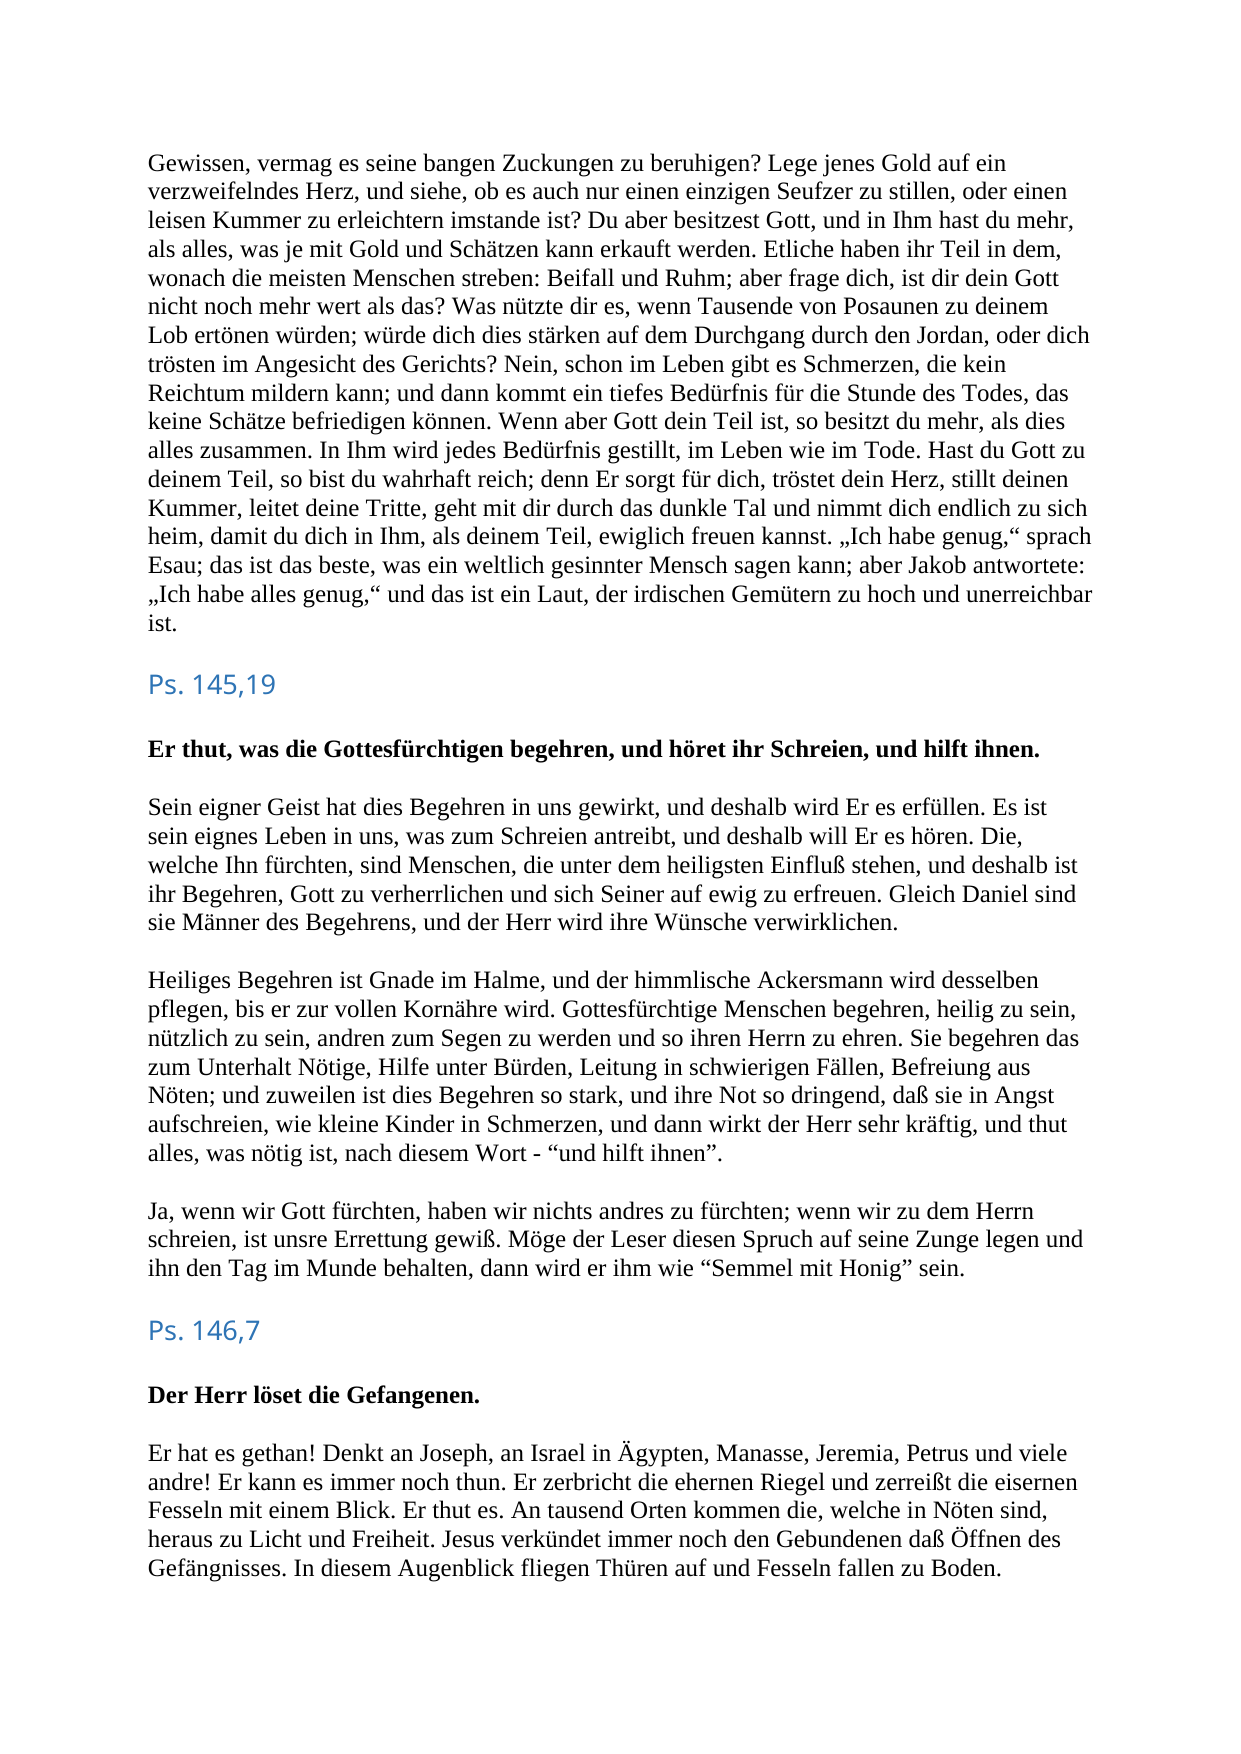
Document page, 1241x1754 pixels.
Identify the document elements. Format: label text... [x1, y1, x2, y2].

text Heiliges Begehren ist Gnade im Halme, und der himmlische Ackersmann wird desselben pflegen, bis er zur vollen Kornähre wird. Gottesfürchtige Menschen begehren, heilig zu sein, nützlich zu sein, andren zum Segen zu werden und so ihren Herrn zu ehren. Sie begehren das zum Unterhalt Nötige, Hilfe unter Bürden, Leitung in schwierigen Fällen, Befreiung aus Nöten; und zuweilen ist dies Begehren so stark, und ihre Not so dringend, daß sie in Angst aufschreien, wie kleine Kinder in Schmerzen, und dann wirkt der Herr sehr kräftig, und thut alles, was nötig ist, nach diesem Wort - “und hilft ihnen”. [148, 1195, 1093, 1397]
text Siehe dein Erbteil an, gläubige Seele, und vergleiche dein Eigentum mit dem Besitz deiner Nebenmenschen. Ihrer etliche haben ihr Teil in ihren Äckern; sie sind reich und ihre Ernten gewähren ihnen eine goldene Zulage. Aber was sind ihre Vorräte gegen deinen Gott, der auch der Gott der Ernten ist? Was sind doch überfüllte Kornkammern gegen Den, der der rechte Hausvater ist und dich mit Himmelsbrot nährt? Etliche haben ihr Teil in der Stadt; ihr Reichtum ist mächtig und fließt ihnen in ununterbrochenen Strömen zu, bis sie selber zu goldenen Schatzkammern werden; aber was ist Gold gegen deinen Gott? Vom Gold kannst du nicht leben, es vermag dein geistliches Leben nicht zu fristen. Lege jenes Gold auf ein böses Gewissen, vermag es seine bangen Zuckungen zu beruhigen? Lege jenes Gold auf ein verzweifelndes Herz, und siehe, ob es auch nur einen einzigen Seufzer zu stillen, oder einen leisen Kummer zu erleichtern imstande ist? Du aber besitzest Gott, und in Ihm hast du mehr, als alles, was je mit Gold und Schätzen kann erkauft werden. Etliche haben ihr Teil in dem, wonach die meisten Menschen streben: Beifall und Ruhm; aber frage dich, ist dir dein Gott nicht noch mehr wert als das? Was nützte dir es, wenn Tausende von Posaunen zu deinem Lob ertönen würden; würde dich dies stärken auf dem Durchgang durch den Jordan, oder dich trösten im Angesicht des Gerichts? Nein, schon im Leben gibt es Schmerzen, die kein Reichtum mildern kann; und dann kommt ein tiefes Bedürfnis für die Stunde des Todes, das keine Schätze befriedigen können. Wenn aber Gott dein Teil ist, so besitzt du mehr, als dies alles zusammen. In Ihm wird jedes Bedürfnis gestillt, im Leben wie im Tode. Hast du Gott zu deinem Teil, so bist du wahrhaft reich; denn Er sorgt für dich, tröstet dein Herz, stillt deinen Kummer, leitet deine Tritte, geht mit dir durch das dunkle Tal und nimmt dich endlich zu sich heim, damit du dich in Ihm, als deinem Teil, ewiglich freuen kannst. „Ich habe genug,“ sprach Esau; das ist das beste, was ein weltlich gesinnter Mensch sagen kann; aber Jakob antwortete: „Ich habe alles genug,“ und das ist ein Laut, der irdischen Gemütern zu hoch und unerreichbar ist. [148, 148, 1093, 866]
text Ja, wenn wir Gott fürchten, haben wir nichts andres zu fürchten; wenn wir zu dem Herrn schreien, ist unsre Errettung gewiß. Möge der Leser diesen Spruch auf seine Zunge legen und ihn den Tag im Munde behalten, dann wird er ihm wie “Semmel mit Honig” sein. [148, 1426, 1093, 1512]
subtitle Ps. 145,19 [148, 896, 1093, 932]
text Sein eigner Geist hat dies Begehren in uns gewirkt, und deshalb wird Er es erfüllen. Es ist sein eignes Leben in uns, was zum Schreien antreibt, und deshalb will Er es hören. Die, welche Ihn fürchten, sind Menschen, die unter dem heiligsten Einfluß stehen, und deshalb ist ihr Begehren, Gott zu verherrlichen und sich Seiner auf ewig zu erfreuen. Gleich Daniel sind sie Männer des Begehrens, und der Herr wird ihre Wünsche verwirklichen. [148, 1022, 1093, 1166]
text Er thut, was die Gottesfürchtigen begehren, und höret ihr Schreien, und hilft ihnen. [148, 964, 1093, 993]
